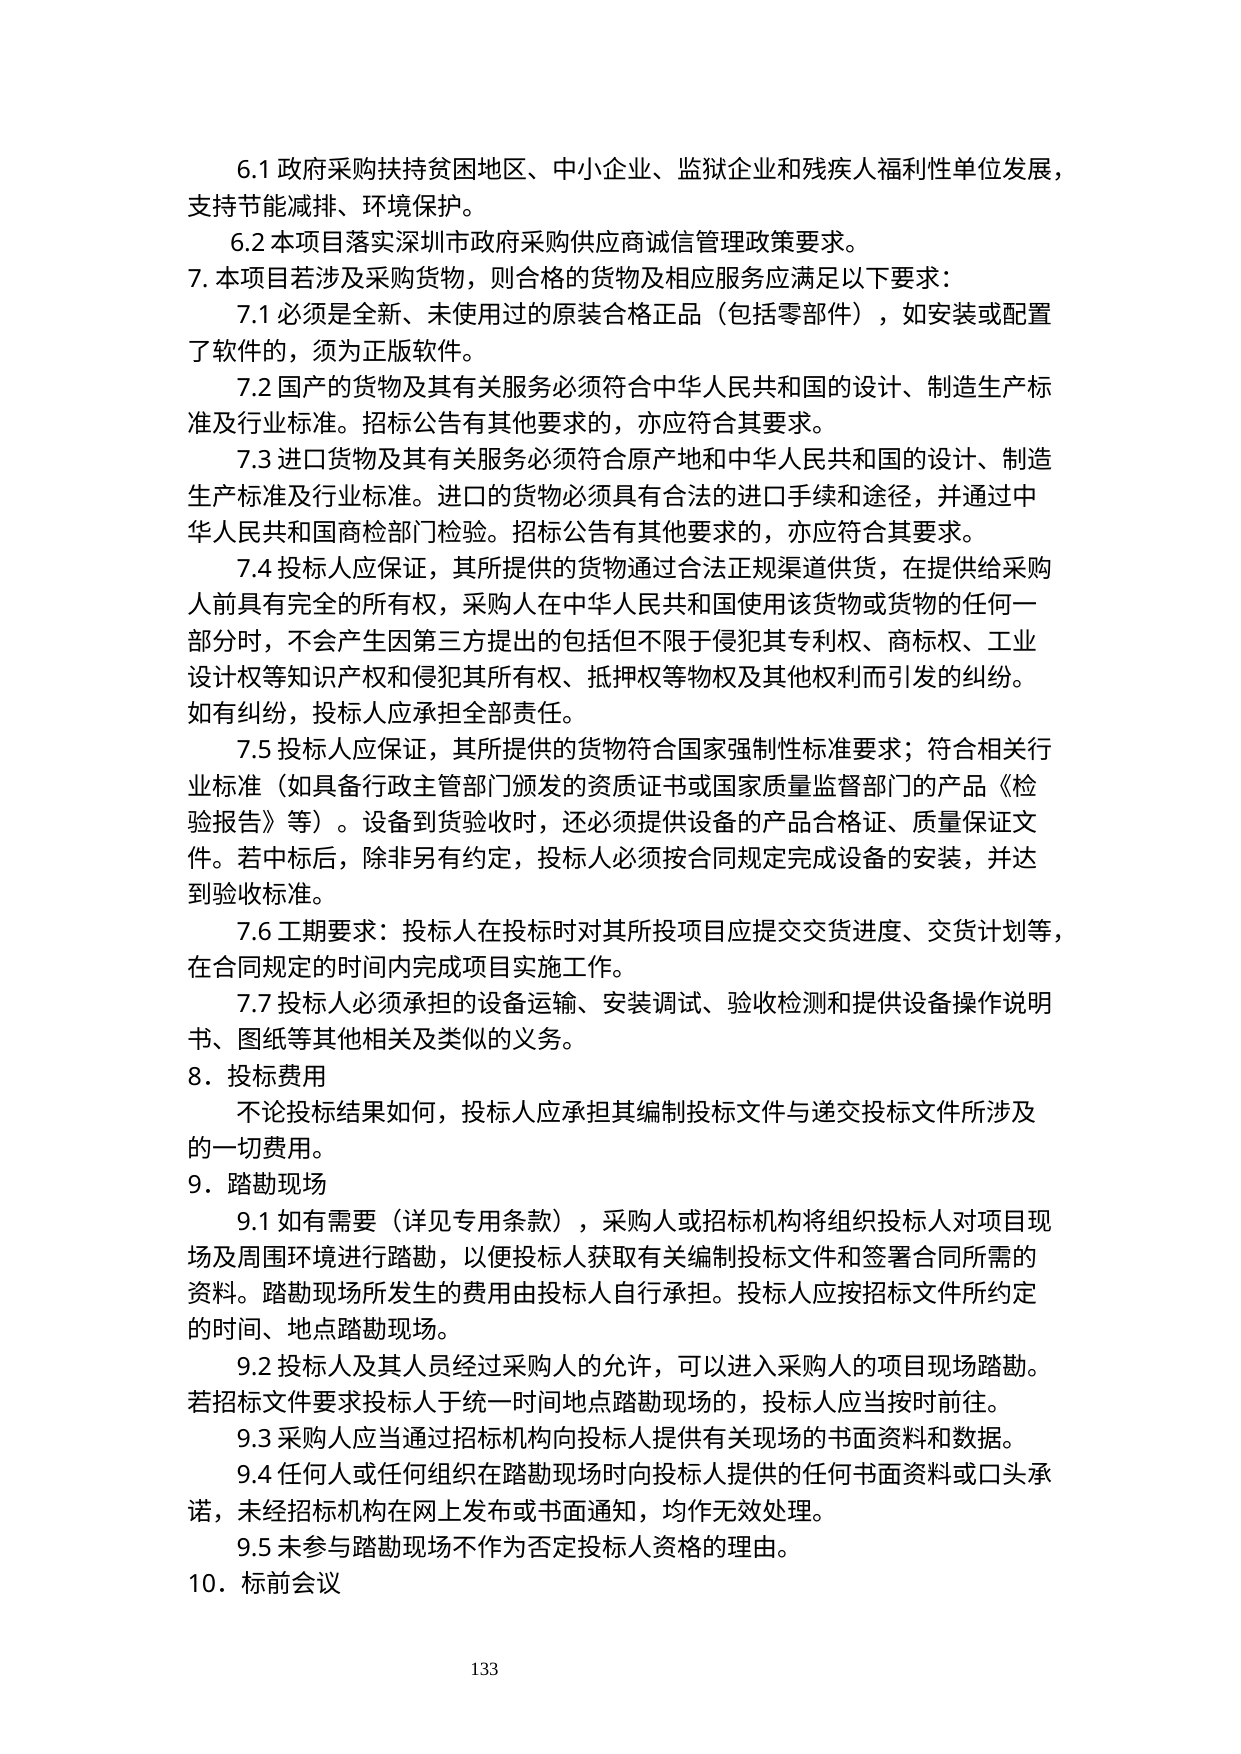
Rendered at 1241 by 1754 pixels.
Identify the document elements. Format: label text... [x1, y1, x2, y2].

text 6.1政府采购扶持贫困地区、中小企业、监狱企业和残疾人福利性单位发展，支持节能减排、环境保护。 [187, 150, 1053, 222]
text 9.1如有需要（详见专用条款），采购人或招标机构将组织投标人对项目现场及周围环境进行踏勘，以便投标人获取有关编制投标文件和签署合同所需的资料。踏勘现场所发生的费用由投标人自行承担。投标人应按招标文件所约定的时间、地点踏勘现场。 [187, 1201, 1053, 1346]
text 8．投标费用 [187, 1056, 1053, 1092]
text 7.2国产的货物及其有关服务必须符合中华人民共和国的设计、制造生产标准及行业标准。招标公告有其他要求的，亦应符合其要求。 [187, 367, 1053, 440]
text 9.2投标人及其人员经过采购人的允许，可以进入采购人的项目现场踏勘。若招标文件要求投标人于统一时间地点踏勘现场的，投标人应当按时前往。 [187, 1346, 1053, 1419]
text 7.5投标人应保证，其所提供的货物符合国家强制性标准要求；符合相关行业标准（如具备行政主管部门颁发的资质证书或国家质量监督部门的产品《检验报告》等）。设备到货验收时，还必须提供设备的产品合格证、质量保证文件。若中标后，除非另有约定，投标人必须按合同规定完成设备的安装，并达到验收标准。 [187, 730, 1053, 911]
text 9．踏勘现场 [187, 1165, 1053, 1201]
text 7. 本项目若涉及采购货物，则合格的货物及相应服务应满足以下要求： [187, 259, 1053, 295]
text 不论投标结果如何，投标人应承担其编制投标文件与递交投标文件所涉及的一切费用。 [187, 1092, 1053, 1165]
text 7.7投标人必须承担的设备运输、安装调试、验收检测和提供设备操作说明书、图纸等其他相关及类似的义务。 [187, 984, 1053, 1056]
text 10．标前会议 [187, 1564, 1053, 1600]
text 9.5未参与踏勘现场不作为否定投标人资格的理由。 [187, 1527, 1053, 1564]
text 7.4投标人应保证，其所提供的货物通过合法正规渠道供货，在提供给采购人前具有完全的所有权，采购人在中华人民共和国使用该货物或货物的任何一部分时，不会产生因第三方提出的包括但不限于侵犯其专利权、商标权、工业设计权等知识产权和侵犯其所有权、抵押权等物权及其他权利而引发的纠纷。如有纠纷，投标人应承担全部责任。 [187, 549, 1053, 730]
text 9.4任何人或任何组织在踏勘现场时向投标人提供的任何书面资料或口头承诺，未经招标机构在网上发布或书面通知，均作无效处理。 [187, 1455, 1053, 1527]
text 9.3采购人应当通过招标机构向投标人提供有关现场的书面资料和数据。 [187, 1419, 1053, 1455]
text 7.1必须是全新、未使用过的原装合格正品（包括零部件），如安装或配置了软件的，须为正版软件。 [187, 295, 1053, 367]
text 7.6工期要求：投标人在投标时对其所投项目应提交交货进度、交货计划等，在合同规定的时间内完成项目实施工作。 [187, 911, 1053, 984]
text 6.2本项目落实深圳市政府采购供应商诚信管理政策要求。 [187, 222, 1053, 259]
text 7.3进口货物及其有关服务必须符合原产地和中华人民共和国的设计、制造生产标准及行业标准。进口的货物必须具有合法的进口手续和途径，并通过中华人民共和国商检部门检验。招标公告有其他要求的，亦应符合其要求。 [187, 440, 1053, 549]
